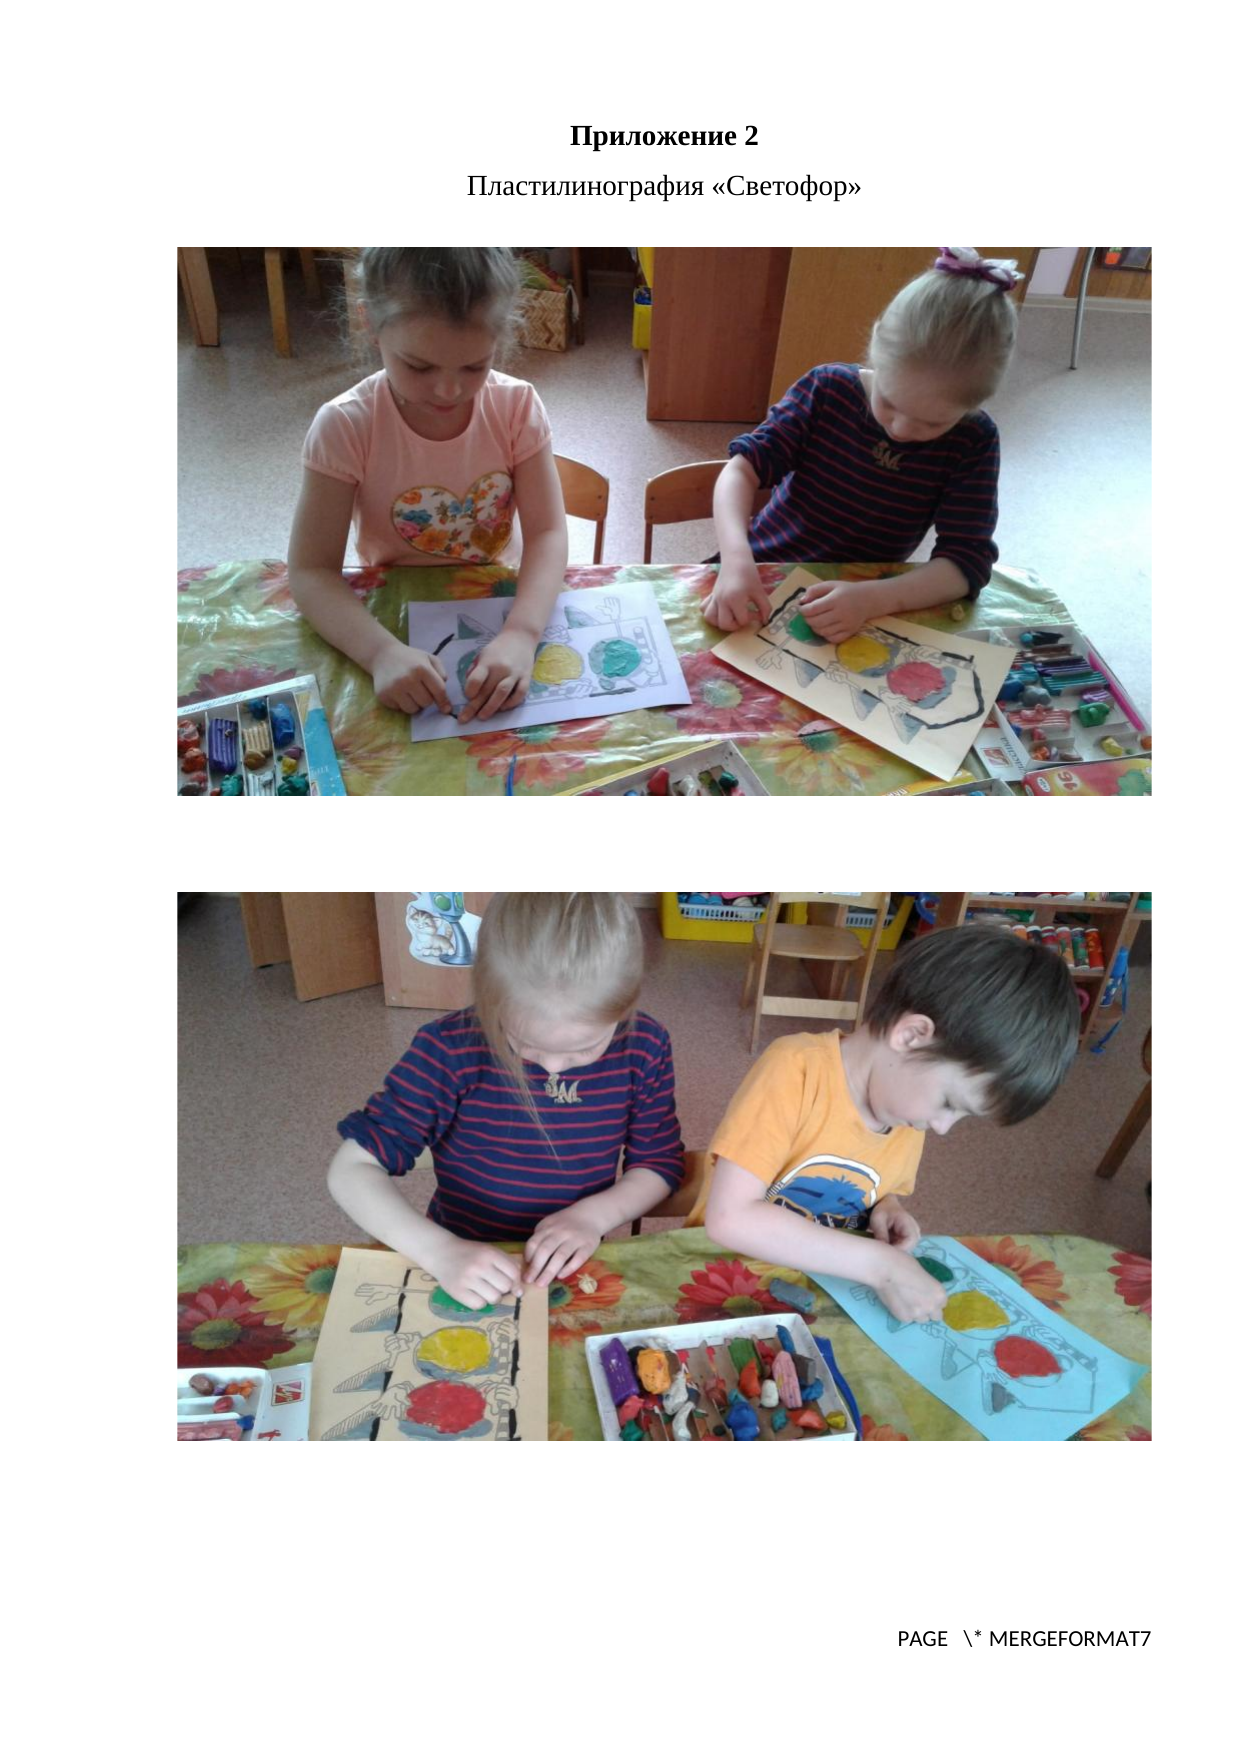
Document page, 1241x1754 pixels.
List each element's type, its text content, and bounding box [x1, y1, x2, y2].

text Пластилинография «Светофор» [177, 168, 1152, 202]
picture [177, 247, 1152, 796]
picture [177, 892, 1152, 1441]
text Приложение 2 [177, 118, 1152, 152]
